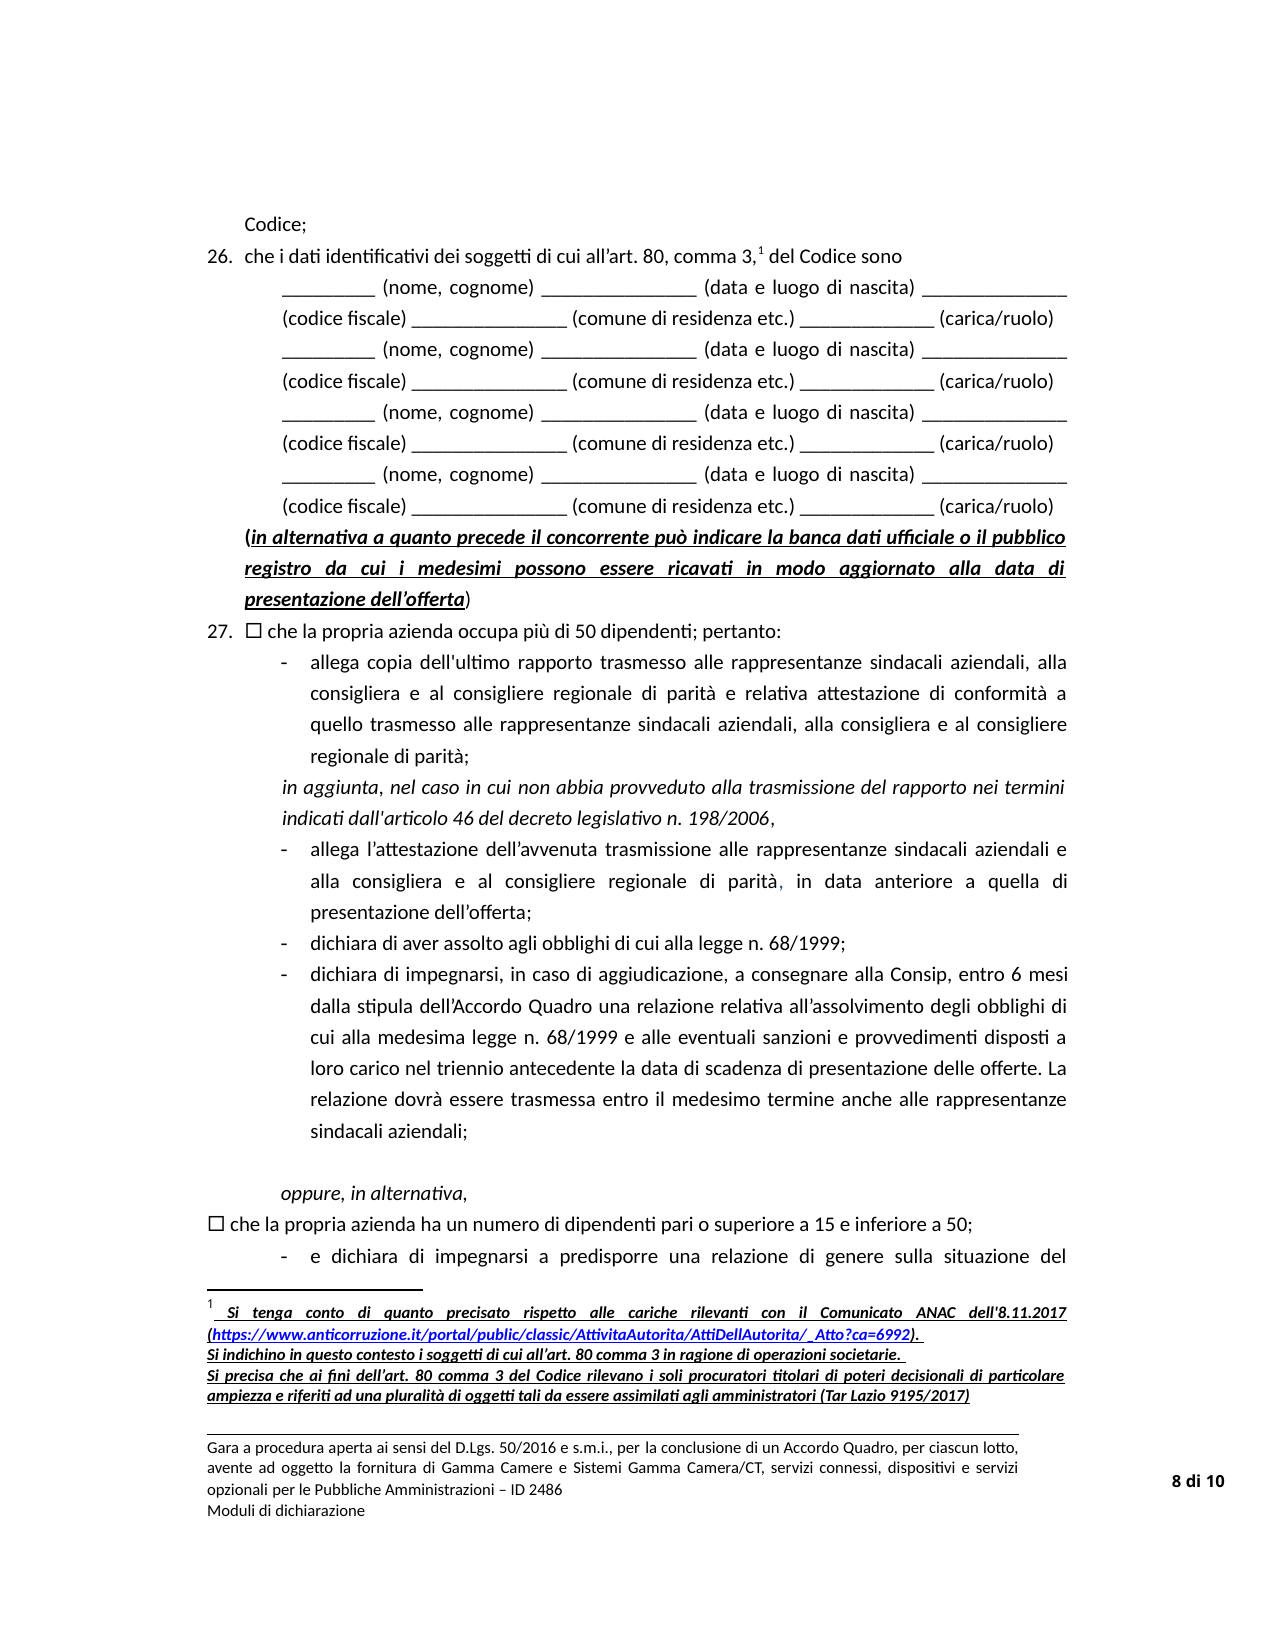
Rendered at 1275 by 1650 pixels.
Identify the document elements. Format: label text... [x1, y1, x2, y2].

list che la propria azienda ha un numero di dipendenti pari o superiore a 15 e inferiore a 50; [207, 1207, 1068, 1238]
list _________ (nome, cognome) _______________ (data e luogo di nascita) ______________ (codice fiscale) _______________ (comune di residenza etc.) _____________ (carica/ruolo) [282, 332, 1068, 394]
list allega l’attestazione dell’avvenuta trasmissione alle rappresentanze sindacali aziendali e alla consigliera e al consigliere regionale di parità, in data anteriore a quella di presentazione dell’offerta; [281, 832, 1068, 926]
list dichiara di impegnarsi, in caso di aggiudicazione, a consegnare alla Consip, entro 6 mesi dalla stipula dell’Accordo Quadro una relazione relativa all’assolvimento degli obblighi di cui alla medesima legge n. 68/1999 e alle eventuali sanzioni e provvedimenti disposti a loro carico nel triennio antecedente la data di scadenza di presentazione delle offerte. La relazione dovrà essere trasmessa entro il medesimo termine anche alle rappresentanze sindacali aziendali; [281, 957, 1068, 1144]
list che la propria azienda occupa più di 50 dipendenti; pertanto: [207, 613, 1068, 644]
list oppure, in alternativa, [281, 1176, 1068, 1207]
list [207, 207, 1068, 238]
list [281, 1238, 1068, 1269]
text (in alternativa a quanto precede il concorrente può indicare la banca dati ufficiale o il pubblico registro da cui i medesimi possono essere ricavati in modo aggiornato alla data di presentazione dell’offerta) [244, 519, 1068, 613]
list allega copia dell'ultimo rapporto trasmesso alle rappresentanze sindacali aziendali, alla consigliera e al consigliere regionale di parità e relativa attestazione di conformità a quello trasmesso alle rappresentanze sindacali aziendali, alla consigliera e al consigliere regionale di parità; [281, 644, 1068, 769]
list _________ (nome, cognome) _______________ (data e luogo di nascita) ______________ (codice fiscale) _______________ (comune di residenza etc.) _____________ (carica/ruolo) [282, 457, 1068, 519]
list in aggiunta, nel caso in cui non abbia provveduto alla trasmissione del rapporto nei termini indicati dall'articolo 46 del decreto legislativo n. 198/2006, [282, 769, 1068, 832]
list dichiara di aver assolto agli obblighi di cui alla legge n. 68/1999; [281, 926, 1068, 957]
list _________ (nome, cognome) _______________ (data e luogo di nascita) ______________ (codice fiscale) _______________ (comune di residenza etc.) _____________ (carica/ruolo) [282, 269, 1068, 332]
list che i dati identificativi dei soggetti di cui all’art. 80, comma 3, del Codice sono [207, 238, 1068, 269]
list _________ (nome, cognome) _______________ (data e luogo di nascita) ______________ (codice fiscale) _______________ (comune di residenza etc.) _____________ (carica/ruolo) [282, 394, 1068, 457]
